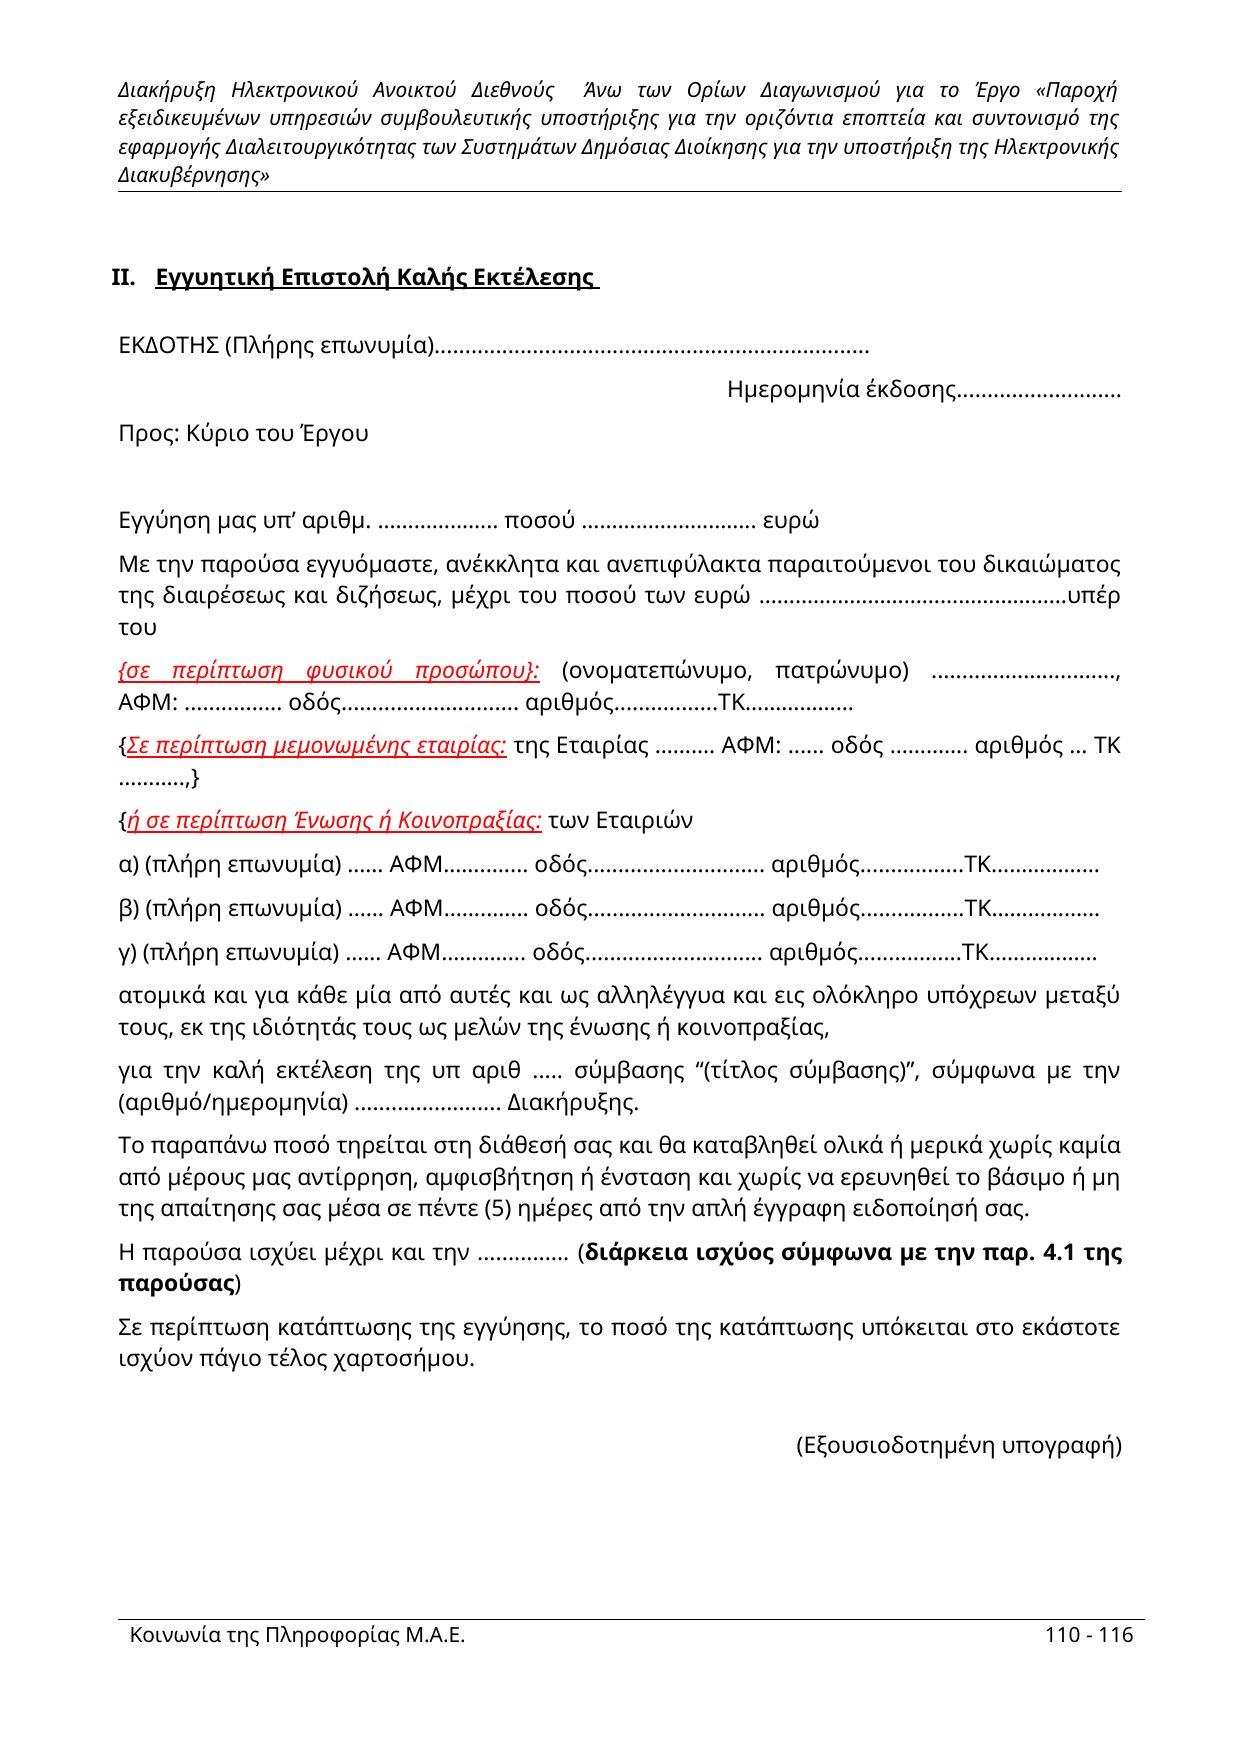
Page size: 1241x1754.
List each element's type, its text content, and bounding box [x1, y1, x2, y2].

text (Εξουσιοδοτημένη υπογραφή) [118, 1429, 1122, 1461]
subtitle Εγγυητική Επιστολή Καλής Εκτέλεσης [136, 261, 1122, 292]
text Εγγύηση μας υπ’ αριθμ. ……………….. ποσού ………………….……. ευρώ [118, 504, 1122, 536]
text ατομικά και για κάθε μία από αυτές και ως αλληλέγγυα και εις ολόκληρο υπόχρεων μεταξύ τους, εκ της ιδιότητάς τους ως μελών της ένωσης ή κοινοπραξίας, [118, 979, 1122, 1042]
text {σε περίπτωση φυσικού προσώπου}: (ονοματεπώνυμο, πατρώνυμο) .............................., ΑΦΜ: ................ οδός............................. αριθμός.................ΤΚ……………… [118, 654, 1122, 717]
text {ή σε περίπτωση Ένωσης ή Κοινοπραξίας: των Εταιριών [118, 804, 1122, 836]
text για την καλή εκτέλεση της υπ αριθ ..... σύμβασης “(τίτλος σύμβασης)”, σύμφωνα με την (αριθμό/ημερομηνία) ........................ Διακήρυξης. [118, 1054, 1122, 1117]
text Ημερομηνία έκδοσης........................... [118, 373, 1122, 404]
text Η παρούσα ισχύει μέχρι και την ............... (διάρκεια ισχύος σύμφωνα με την παρ. 4.1 της παρούσας) [118, 1236, 1122, 1298]
text {Σε περίπτωση μεμονωμένης εταιρίας: της Εταιρίας ………. ΑΦΜ: ...... οδός …………. αριθμός … ΤΚ ………..,} [118, 729, 1122, 792]
text Με την παρούσα εγγυόμαστε, ανέκκλητα και ανεπιφύλακτα παραιτούμενοι του δικαιώματος της διαιρέσεως και διζήσεως, μέχρι του ποσού των ευρώ ……………………………………………υπέρ του [118, 548, 1122, 642]
text α) (πλήρη επωνυμία) …… ΑΦΜ…….….... οδός............................. αριθμός.................ΤΚ……………… [118, 848, 1122, 879]
text Προς: Κύριο του Έργου [118, 417, 1122, 448]
text Σε περίπτωση κατάπτωσης της εγγύησης, το ποσό της κατάπτωσης υπόκειται στο εκάστοτε ισχύον πάγιο τέλος χαρτοσήμου. [118, 1311, 1122, 1373]
text ΕΚΔΟΤΗΣ (Πλήρης επωνυμία)....................................................................... [118, 329, 1122, 361]
text β) (πλήρη επωνυμία) …… ΑΦΜ…….….... οδός............................. αριθμός.................ΤΚ……………… [118, 892, 1122, 923]
text Το παραπάνω ποσό τηρείται στη διάθεσή σας και θα καταβληθεί ολικά ή μερικά χωρίς καμία από μέρους μας αντίρρηση, αμφισβήτηση ή ένσταση και χωρίς να ερευνηθεί το βάσιμο ή μη της απαίτησης σας μέσα σε πέντε (5) ημέρες από την απλή έγγραφη ειδοποίησή σας. [118, 1129, 1122, 1223]
text γ) (πλήρη επωνυμία) …… ΑΦΜ…….….... οδός............................. αριθμός.................ΤΚ……………… [118, 936, 1122, 967]
